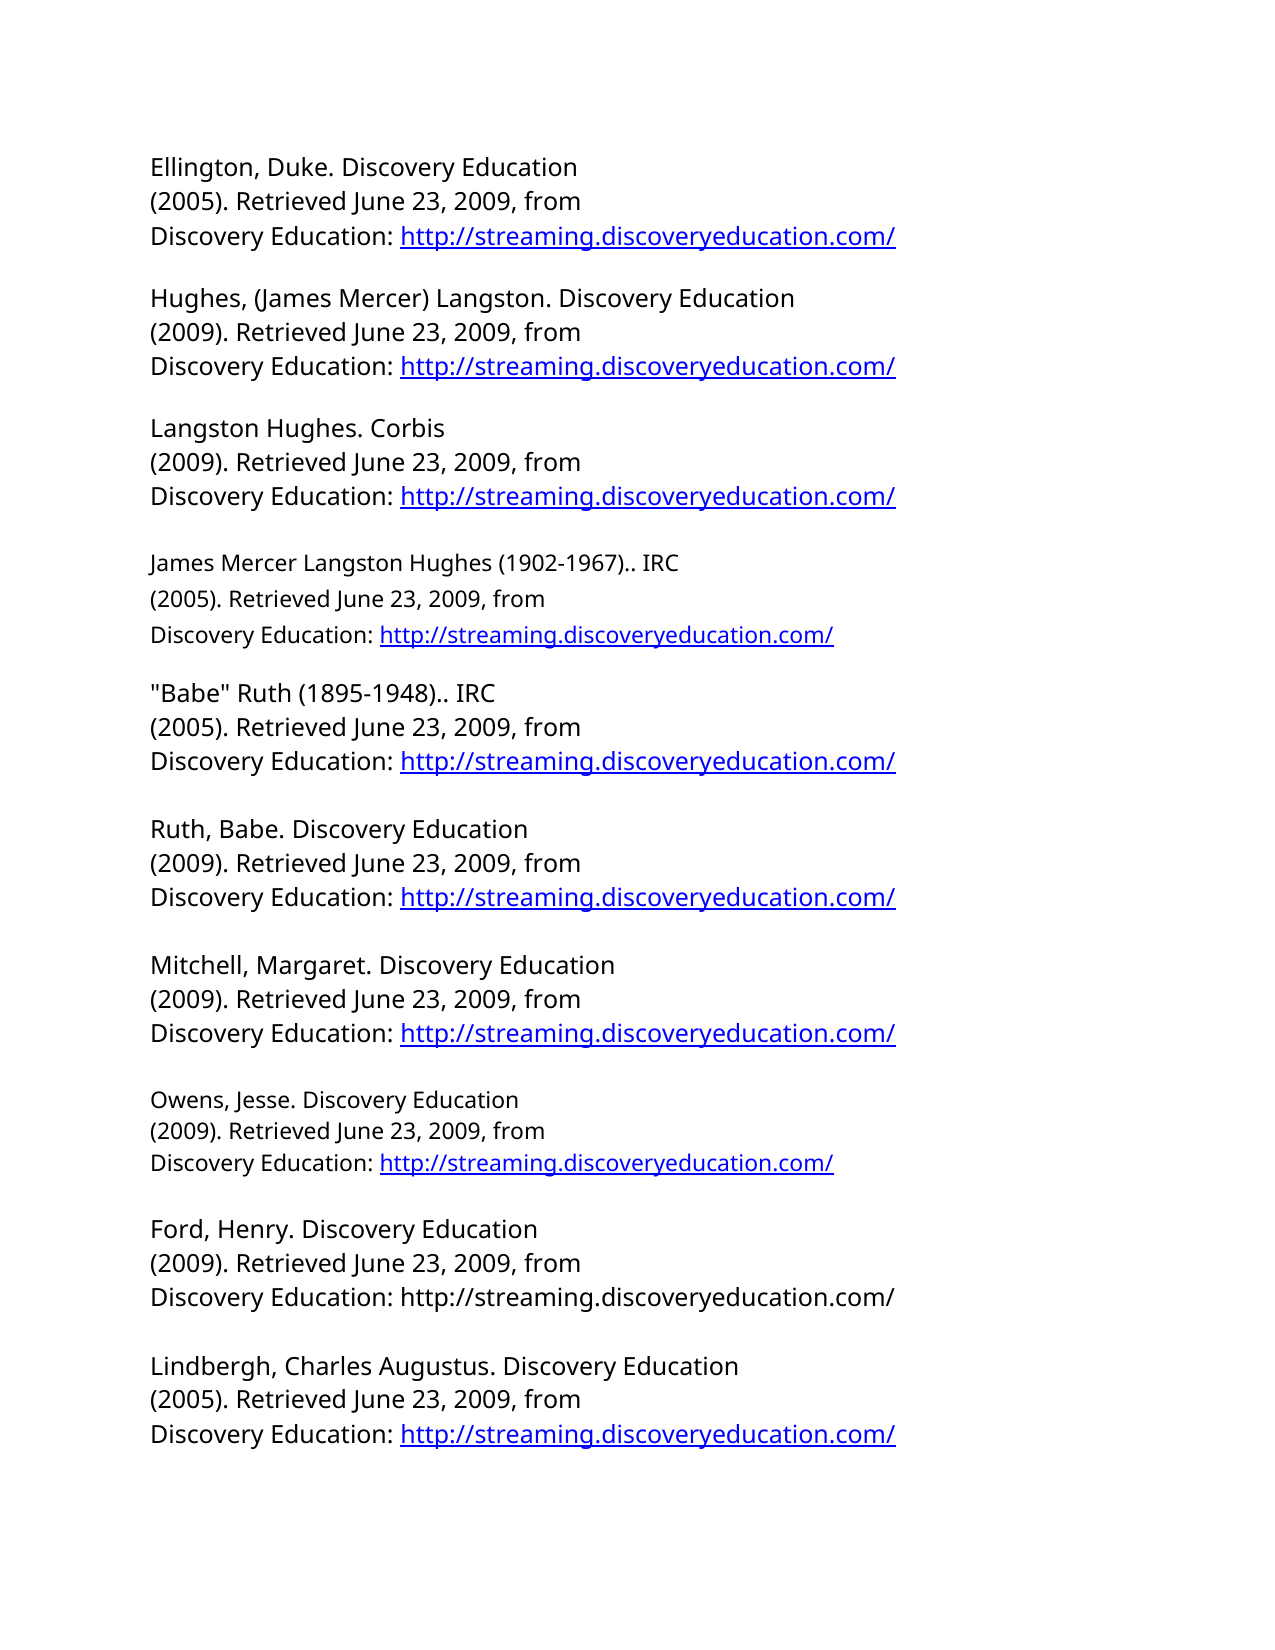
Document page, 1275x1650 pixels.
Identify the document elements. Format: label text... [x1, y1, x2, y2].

text "Babe" Ruth (1895-1948).. IRC (2005). Retrieved June 23, 2009, from Discovery Education: http://streaming.discoveryeducation.com/ [150, 675, 1125, 777]
text Langston Hughes. Corbis (2009). Retrieved June 23, 2009, from Discovery Education: http://streaming.discoveryeducation.com/ [150, 410, 1125, 513]
text Ellington, Duke. Discovery Education (2005). Retrieved June 23, 2009, from Discovery Education: http://streaming.discoveryeducation.com/ [150, 150, 1125, 252]
text Mitchell, Margaret. Discovery Education (2009). Retrieved June 23, 2009, from Discovery Education: http://streaming.discoveryeducation.com/ [150, 948, 1125, 1050]
text James Mercer Langston Hughes (1902-1967).. IRC (2005). Retrieved June 23, 2009, from Discovery Education: http://streaming.discoveryeducation.com/ [150, 547, 1125, 650]
text Ruth, Babe. Discovery Education (2009). Retrieved June 23, 2009, from Discovery Education: http://streaming.discoveryeducation.com/ [150, 812, 1125, 914]
text Owens, Jesse. Discovery Education (2009). Retrieved June 23, 2009, from Discovery Education: http://streaming.discoveryeducation.com/ [150, 1084, 1125, 1178]
text Hughes, (James Mercer) Langston. Discovery Education (2009). Retrieved June 23, 2009, from Discovery Education: http://streaming.discoveryeducation.com/ [150, 280, 1125, 382]
text Lindbergh, Charles Augustus. Discovery Education (2005). Retrieved June 23, 2009, from Discovery Education: http://streaming.discoveryeducation.com/ [150, 1348, 1125, 1450]
text Ford, Henry. Discovery Education (2009). Retrieved June 23, 2009, from Discovery Education: http://streaming.discoveryeducation.com/ [150, 1212, 1125, 1314]
